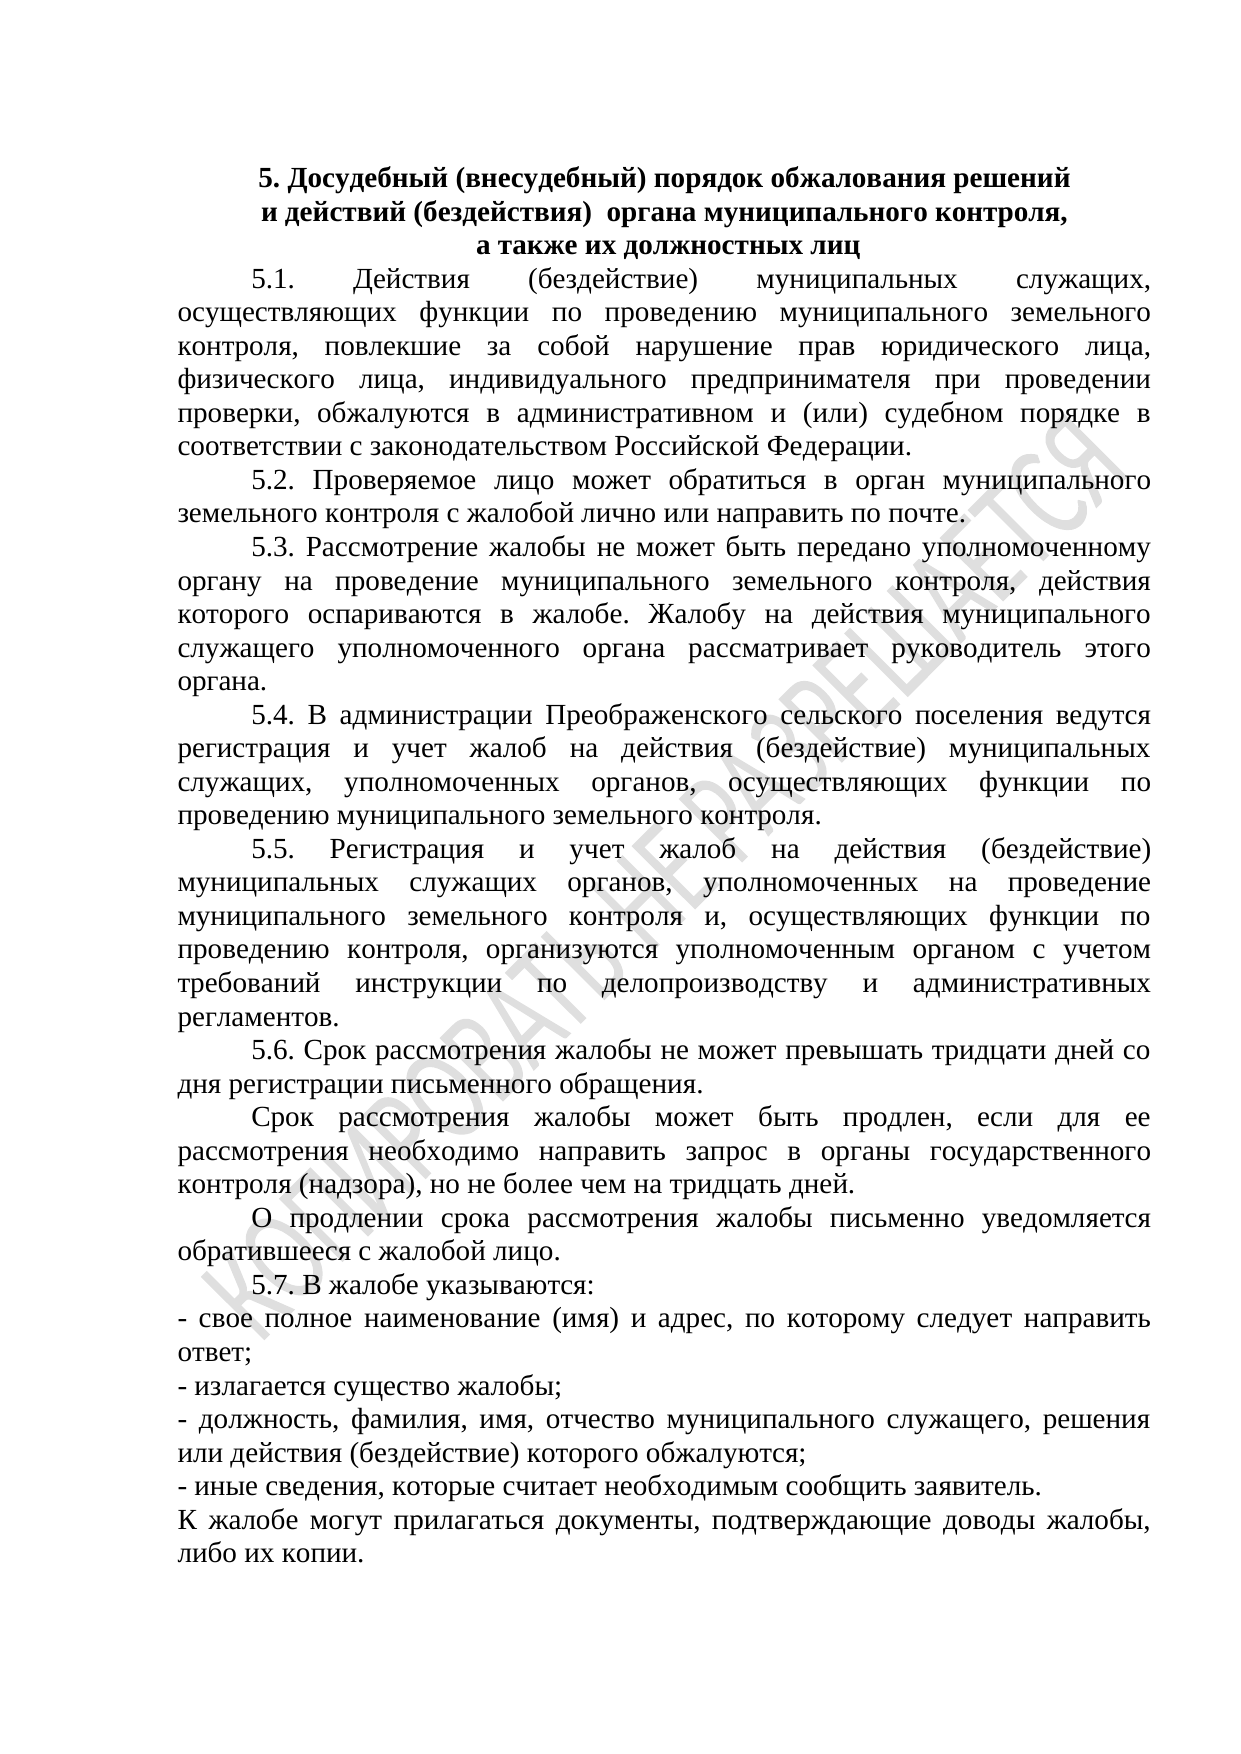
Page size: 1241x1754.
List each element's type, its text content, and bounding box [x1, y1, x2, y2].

text 5.4. В администрации Преображенского сельского поселения ведутся регистрация и учет жалоб на действия (бездействие) муниципальных служащих, уполномоченных органов, осуществляющих функции по проведению муниципального земельного контроля. [177, 697, 1152, 831]
text 5.3. Рассмотрение жалобы не может быть передано уполномоченному органу на проведение муниципального земельного контроля, действия которого оспариваются в жалобе. Жалобу на действия муниципального служащего уполномоченного органа рассматривает руководитель этого органа. [177, 529, 1152, 697]
text Срок рассмотрения жалобы может быть продлен, если для ее рассмотрения необходимо направить запрос в органы государственного контроля (надзора), но не более чем на тридцать дней. [177, 1099, 1152, 1200]
text 5.7. В жалобе указываются: [177, 1267, 1152, 1301]
text О продлении срока рассмотрения жалобы письменно уведомляется обратившееся с жалобой лицо. [177, 1200, 1152, 1267]
text К жалобе могут прилагаться документы, подтверждающие доводы жалобы, либо их копии. [177, 1502, 1152, 1569]
text 5.2. Проверяемое лицо может обратиться в орган муниципального земельного контроля с жалобой лично или направить по почте. [177, 462, 1152, 529]
text а также их должностных лиц [177, 227, 1152, 261]
text - иные сведения, которые считает необходимым сообщить заявитель. [177, 1468, 1152, 1502]
text 5. Досудебный (внесудебный) порядок обжалования решений [177, 160, 1152, 194]
text и действий (бездействия) органа муниципального контроля, [177, 194, 1152, 227]
text 5.6. Срок рассмотрения жалобы не может превышать тридцати дней со дня регистрации письменного обращения. [177, 1032, 1152, 1099]
text 5.5. Регистрация и учет жалоб на действия (бездействие) муниципальных служащих органов, уполномоченных на проведение муниципального земельного контроля и, осуществляющих функции по проведению контроля, организуются уполномоченным органом с учетом требований инструкции по делопроизводству и административных регламентов. [177, 831, 1152, 1032]
text - должность, фамилия, имя, отчество муниципального служащего, решения или действия (бездействие) которого обжалуются; [177, 1401, 1152, 1468]
text 5.1. Действия (бездействие) муниципальных служащих, осуществляющих функции по проведению муниципального земельного контроля, повлекшие за собой нарушение прав юридического лица, физического лица, индивидуального предпринимателя при проведении проверки, обжалуются в административном и (или) судебном порядке в соответствии с законодательством Российской Федерации. [177, 261, 1152, 462]
text - свое полное наименование (имя) и адрес, по которому следует направить ответ; [177, 1301, 1152, 1368]
text - излагается существо жалобы; [177, 1368, 1152, 1401]
